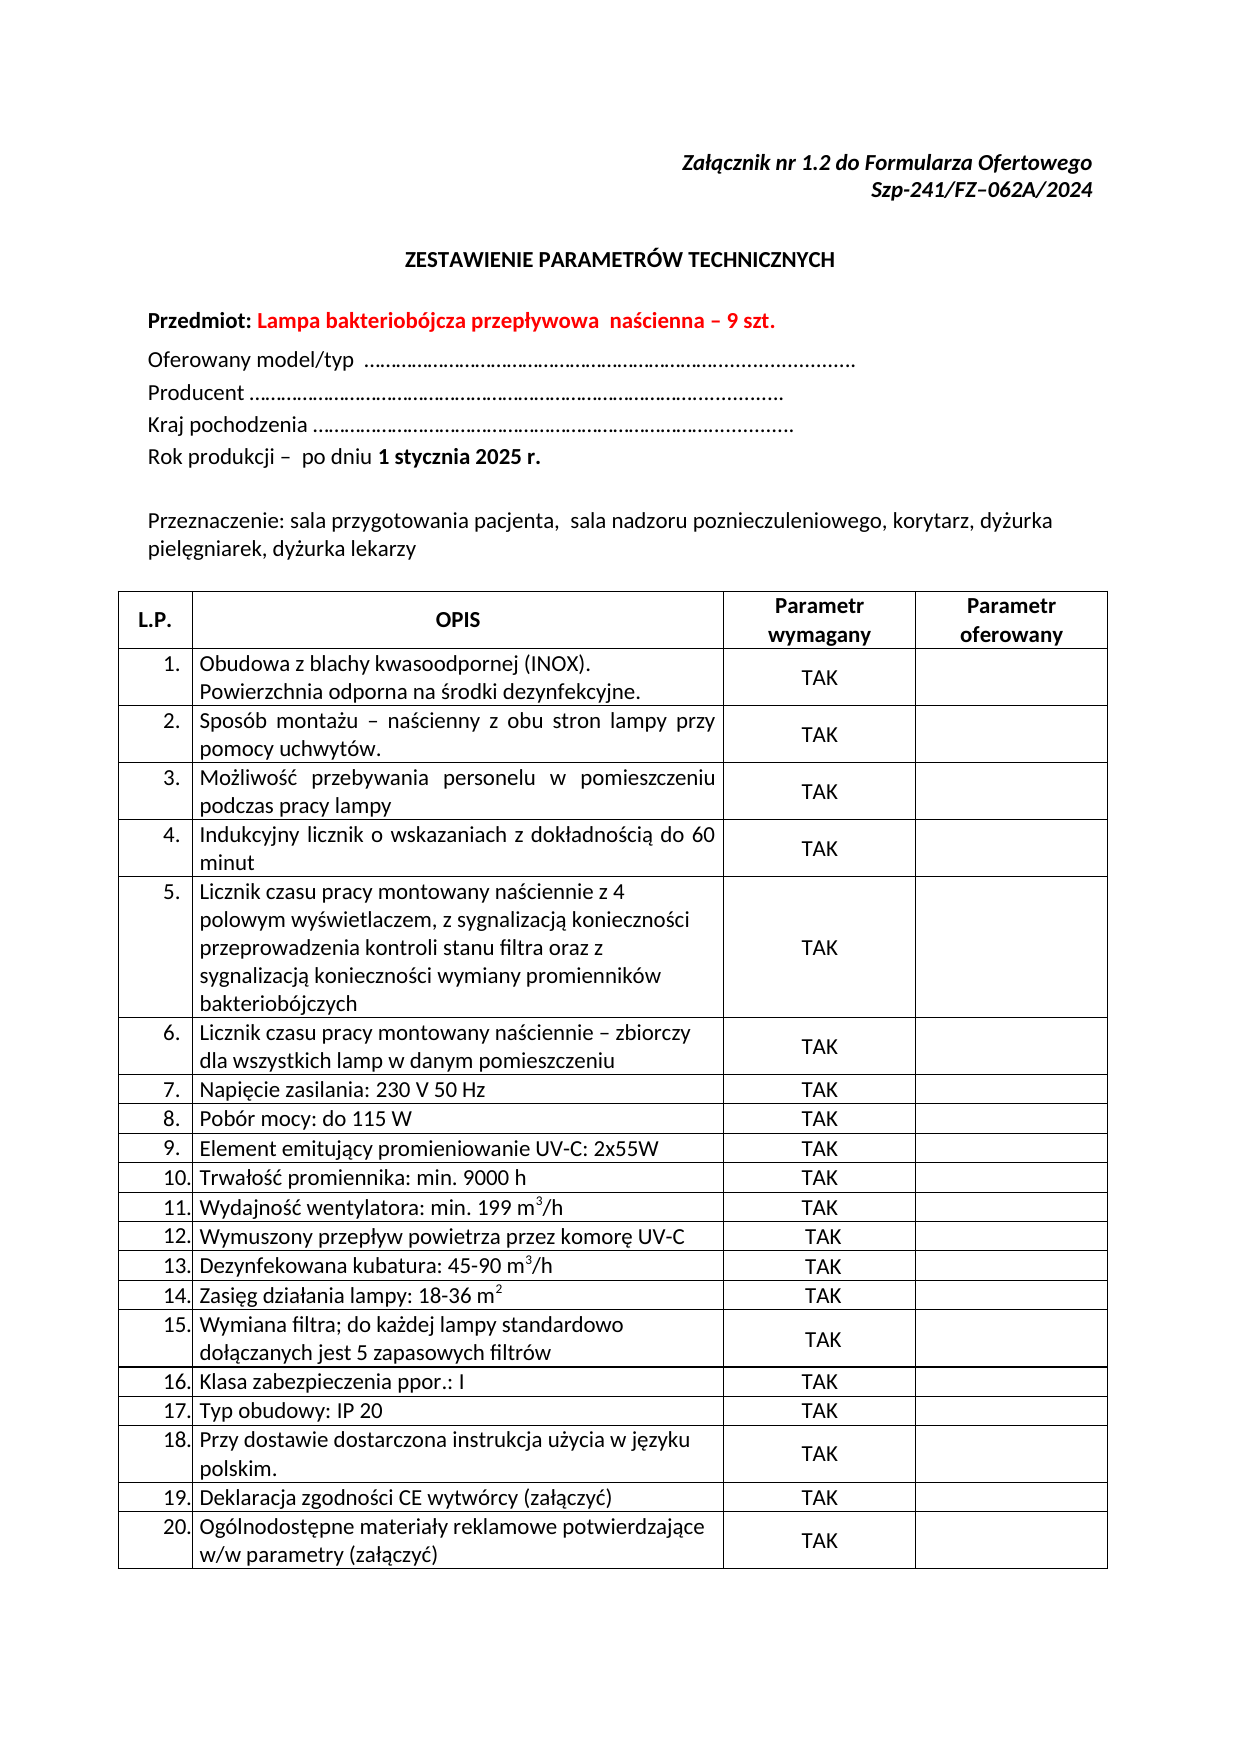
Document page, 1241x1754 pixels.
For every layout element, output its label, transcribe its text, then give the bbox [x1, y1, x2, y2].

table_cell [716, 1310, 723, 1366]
table_cell Możliwość przebywania personelu w pomieszczeniu podczas pracy lampy [193, 763, 723, 819]
table_cell [119, 649, 192, 705]
table_cell [916, 763, 1107, 819]
table_cell TAK [724, 1310, 915, 1366]
table_cell [119, 1281, 192, 1309]
table_cell [119, 1512, 192, 1568]
table_cell [916, 1251, 1107, 1280]
table_cell [916, 1281, 1107, 1309]
text Producent …………………………………………………………………………................ [148, 378, 1093, 406]
table_cell [119, 1483, 192, 1511]
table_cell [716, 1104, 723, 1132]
text Załącznik nr 1.2 do Formularza Ofertowego [148, 148, 1093, 176]
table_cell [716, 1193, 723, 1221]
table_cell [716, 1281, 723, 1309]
table_cell TAK [724, 1163, 915, 1192]
table_cell TAK [724, 1018, 915, 1074]
table_cell [1016, 1163, 1107, 1192]
table_cell Obudowa z blachy kwasoodpornej (INOX). Powierzchnia odporna na środki dezynfekcyjne. [193, 649, 723, 705]
table_cell [119, 1193, 192, 1221]
table_cell Ogólnodostępne materiały reklamowe potwierdzające w/w parametry (załączyć) [193, 1512, 723, 1568]
table_cell [119, 1251, 192, 1280]
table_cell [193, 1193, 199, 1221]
table_header Parametr oferowany [916, 592, 1107, 648]
table_cell TAK [724, 1512, 915, 1568]
table_cell [119, 1426, 192, 1482]
table_cell TAK [724, 1104, 915, 1132]
table_cell [916, 1222, 1107, 1250]
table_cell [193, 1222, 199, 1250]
table_cell [916, 1310, 1107, 1366]
table_cell TAK [724, 763, 915, 819]
table_cell [119, 1310, 192, 1366]
table_cell [119, 1104, 192, 1132]
table_cell [119, 1163, 192, 1192]
table_cell TAK [724, 820, 915, 876]
table_header L.P. [119, 592, 192, 648]
table_cell [119, 1018, 192, 1074]
table_cell [119, 1368, 192, 1396]
text Szp-241/FZ–062A/2024 [148, 176, 1093, 204]
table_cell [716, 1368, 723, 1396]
table_cell [1100, 1075, 1107, 1103]
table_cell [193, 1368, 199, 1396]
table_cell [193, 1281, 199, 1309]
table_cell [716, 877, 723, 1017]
table_cell [1100, 1104, 1107, 1132]
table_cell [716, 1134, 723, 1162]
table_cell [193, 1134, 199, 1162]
table_cell TAK [724, 1483, 915, 1511]
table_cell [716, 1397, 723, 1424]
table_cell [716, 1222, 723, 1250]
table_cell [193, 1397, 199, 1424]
table_cell TAK [724, 1368, 915, 1396]
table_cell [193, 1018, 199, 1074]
table_cell [916, 1104, 923, 1132]
table_header OPIS [193, 592, 723, 648]
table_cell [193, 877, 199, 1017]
table_cell [916, 877, 1107, 1017]
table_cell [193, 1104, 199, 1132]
text Kraj pochodzenia …………………………………………………………………............... [148, 410, 1093, 438]
table_cell [916, 1075, 923, 1103]
table_cell TAK [724, 1134, 915, 1162]
table_cell [119, 763, 192, 819]
table_cell Sposób montażu – naścienny z obu stron lampy przy pomocy uchwytów. [193, 706, 723, 762]
text Przedmiot: Lampa bakteriobójcza przepływowa naścienna – 9 szt. [148, 306, 1078, 334]
table_cell [916, 1483, 1107, 1511]
table_cell [119, 706, 192, 762]
table_cell TAK [724, 1075, 915, 1103]
table_cell [1016, 1134, 1107, 1162]
text Oferowany model/typ …………………………………………………………......................... [148, 346, 1093, 374]
table_cell TAK [724, 877, 915, 1017]
table_cell Przy dostawie dostarczona instrukcja użycia w języku polskim. [193, 1426, 723, 1482]
table_cell Deklaracja zgodności CE wytwórcy (załączyć) [193, 1483, 723, 1511]
table_cell [916, 1193, 1107, 1221]
table_cell TAK [724, 706, 915, 762]
table_cell [119, 1134, 192, 1162]
table_cell Trwałość promiennika: min. 9000 h [193, 1163, 723, 1192]
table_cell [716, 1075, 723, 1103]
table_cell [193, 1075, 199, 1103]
table_cell [916, 1368, 1107, 1396]
table_cell [119, 820, 192, 876]
table_cell [916, 649, 1107, 705]
table_cell [119, 1222, 192, 1250]
table_cell Indukcyjny licznik o wskazaniach z dokładnością do 60 minut [193, 820, 723, 876]
text Rok produkcji – po dniu 1 stycznia 2025 r. [148, 442, 1093, 470]
table_cell TAK [724, 1397, 915, 1424]
table_cell TAK [724, 649, 915, 705]
table_cell TAK [724, 1426, 915, 1482]
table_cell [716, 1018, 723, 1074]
table_cell [916, 706, 1107, 762]
table_cell [916, 1018, 1107, 1074]
table_header Parametr wymagany [724, 592, 915, 648]
text ZESTAWIENIE PARAMETRÓW TECHNICZNYCH [148, 246, 1093, 274]
table_cell Dezynfekowana kubatura: 45-90 m3/h [193, 1251, 723, 1280]
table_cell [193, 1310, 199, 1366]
table_cell [916, 1512, 1107, 1568]
table_cell [916, 1426, 1107, 1482]
table_cell [916, 820, 1107, 876]
text Przeznaczenie: sala przygotowania pacjenta, sala nadzoru poznieczuleniowego, korytarz, dyżurka pielęgniarek, dyżurka lekarzy [148, 507, 1093, 563]
table_cell [119, 1397, 192, 1424]
table_cell [119, 1075, 192, 1103]
table_cell [916, 1397, 1107, 1424]
table_cell [119, 877, 192, 1017]
table_cell [916, 1163, 923, 1192]
table_cell [916, 1134, 923, 1162]
